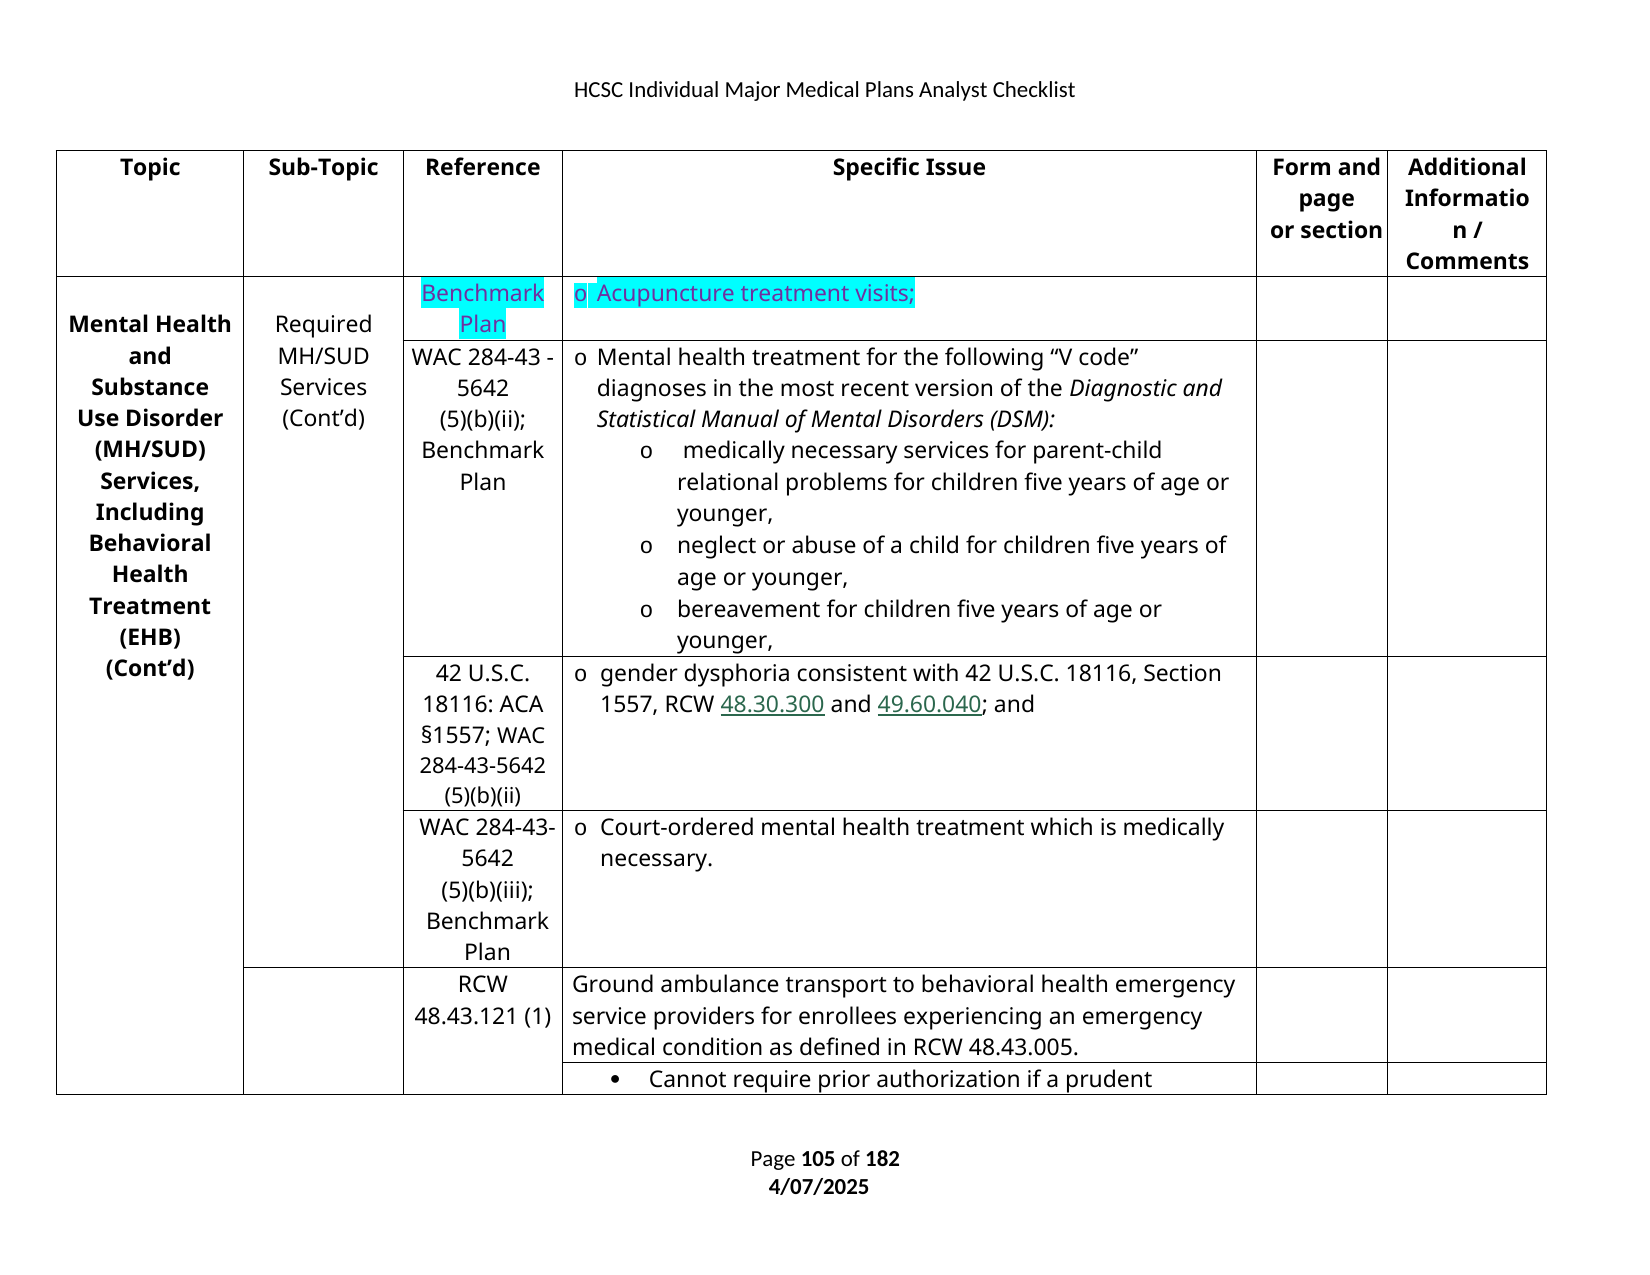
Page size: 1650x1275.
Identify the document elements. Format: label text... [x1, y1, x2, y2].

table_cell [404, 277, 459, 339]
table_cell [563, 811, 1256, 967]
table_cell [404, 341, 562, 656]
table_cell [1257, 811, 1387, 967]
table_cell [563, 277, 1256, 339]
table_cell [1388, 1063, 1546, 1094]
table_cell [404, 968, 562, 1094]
table_header Sub-Topic [244, 151, 403, 276]
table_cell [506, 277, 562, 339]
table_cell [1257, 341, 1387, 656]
table_header Specific Issue [563, 151, 1256, 276]
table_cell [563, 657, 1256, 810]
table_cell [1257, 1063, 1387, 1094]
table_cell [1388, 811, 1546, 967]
table_header Form and page or section [1257, 151, 1387, 276]
table_header Reference [404, 151, 562, 276]
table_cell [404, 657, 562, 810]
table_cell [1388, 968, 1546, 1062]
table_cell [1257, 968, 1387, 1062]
table_header Topic [57, 151, 243, 276]
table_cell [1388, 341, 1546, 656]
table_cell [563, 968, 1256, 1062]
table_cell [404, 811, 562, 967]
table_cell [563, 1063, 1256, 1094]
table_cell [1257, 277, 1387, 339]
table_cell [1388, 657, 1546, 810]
table_header Additional Information / Comments [1388, 151, 1546, 276]
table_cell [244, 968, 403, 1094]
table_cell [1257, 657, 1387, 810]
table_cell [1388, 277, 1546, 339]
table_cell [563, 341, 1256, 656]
